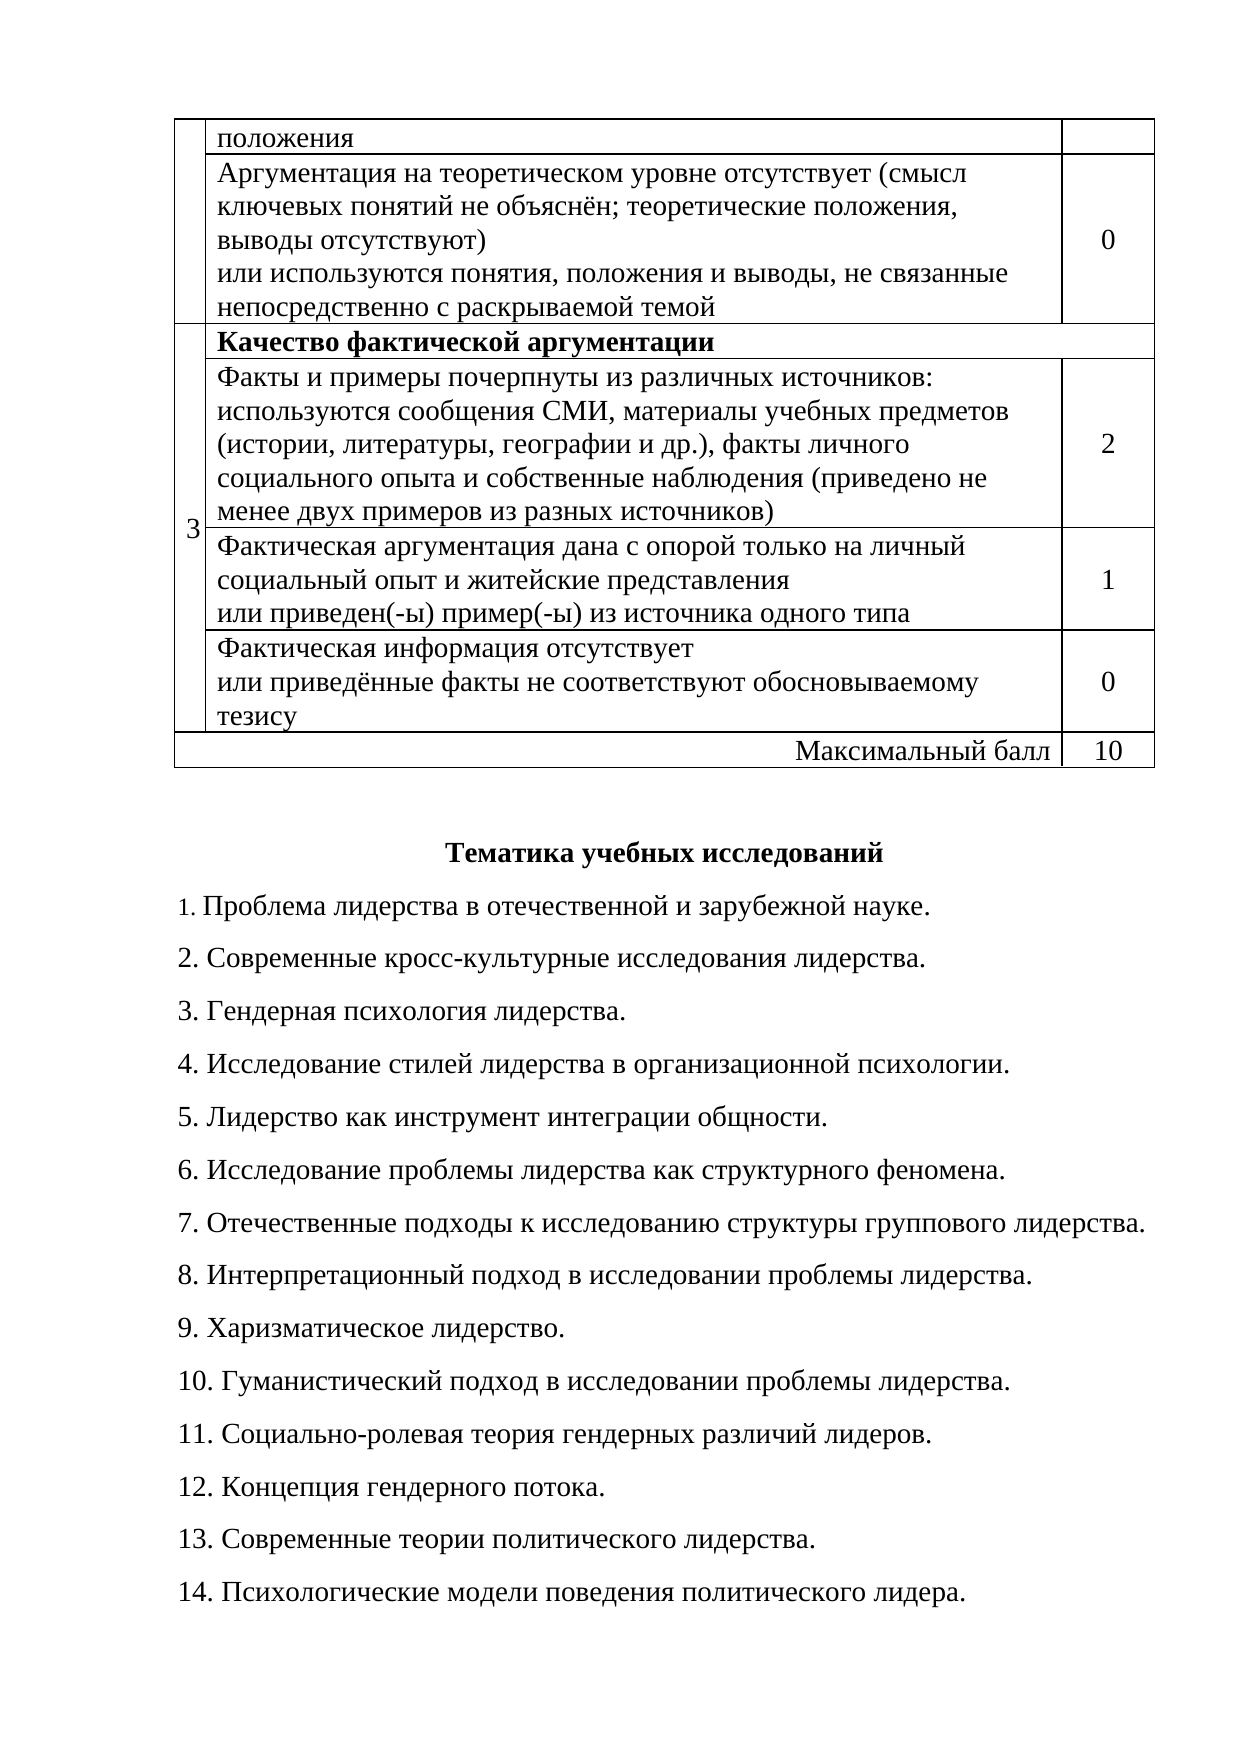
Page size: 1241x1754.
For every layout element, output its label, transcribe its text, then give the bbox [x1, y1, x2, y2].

text 3. Гендерная психология лидерства. [177, 993, 1152, 1027]
table_cell 10 [1063, 733, 1154, 766]
table_cell Максимальный балл [175, 733, 1061, 766]
table_cell Аргументация на теоретическом уровне отсутствует (смысл ключевых понятий не объяснён; теоретические положения, выводы отсутствуют) или используются понятия, положения и выводы, не связанные непосредственно с раскрываемой темой [206, 155, 1061, 322]
table_cell 2 [1063, 359, 1154, 527]
table_cell 0 [1063, 631, 1154, 731]
text 14. Психологические модели поведения политического лидера. [177, 1574, 1152, 1608]
text 5. Лидерство как инструмент интеграции общности. [177, 1099, 1152, 1133]
text 6. Исследование проблемы лидерства как структурного феномена. [177, 1152, 1152, 1185]
table_cell Фактическая информация отсутствует или приведённые факты не соответствуют обосновываемому тезису [206, 631, 1061, 731]
text 11. Социально-ролевая теория гендерных различий лидеров. [177, 1416, 1152, 1449]
table_cell Качество фактической аргументации [206, 324, 1154, 358]
text 1. Проблема лидерства в отечественной и зарубежной науке. [177, 888, 1152, 921]
table_cell 1 [1063, 528, 1154, 629]
text 13. Современные теории политического лидерства. [177, 1522, 1152, 1555]
table_cell 3 [175, 324, 205, 731]
text 7. Отечественные подходы к исследованию структуры группового лидерства. [177, 1205, 1152, 1238]
text 9. Харизматическое лидерство. [177, 1310, 1152, 1344]
text 2. Современные кросс-культурные исследования лидерства. [177, 941, 1152, 974]
text 8. Интерпретационный подход в исследовании проблемы лидерства. [177, 1257, 1152, 1291]
table_cell Факты и примеры почерпнуты из различных источников: используются сообщения СМИ, материалы учебных предметов (истории, литературы, географии и др.), факты личного социального опыта и собственные наблюдения (приведено не менее двух примеров из разных источников) [206, 359, 1061, 527]
text Тематика учебных исследований [177, 835, 1152, 868]
text 12. Концепция гендерного потока. [177, 1469, 1152, 1502]
table_cell 0 [1063, 155, 1154, 322]
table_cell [206, 120, 1061, 153]
text 4. Исследование стилей лидерства в организационной психологии. [177, 1046, 1152, 1080]
table_cell 2 [1063, 120, 1154, 153]
table_cell Фактическая аргументация дана с опорой только на личный социальный опыт и житейские представления или приведен(-ы) пример(-ы) из источника одного типа [206, 528, 1061, 629]
text 10. Гуманистический подход в исследовании проблемы лидерства. [177, 1363, 1152, 1397]
